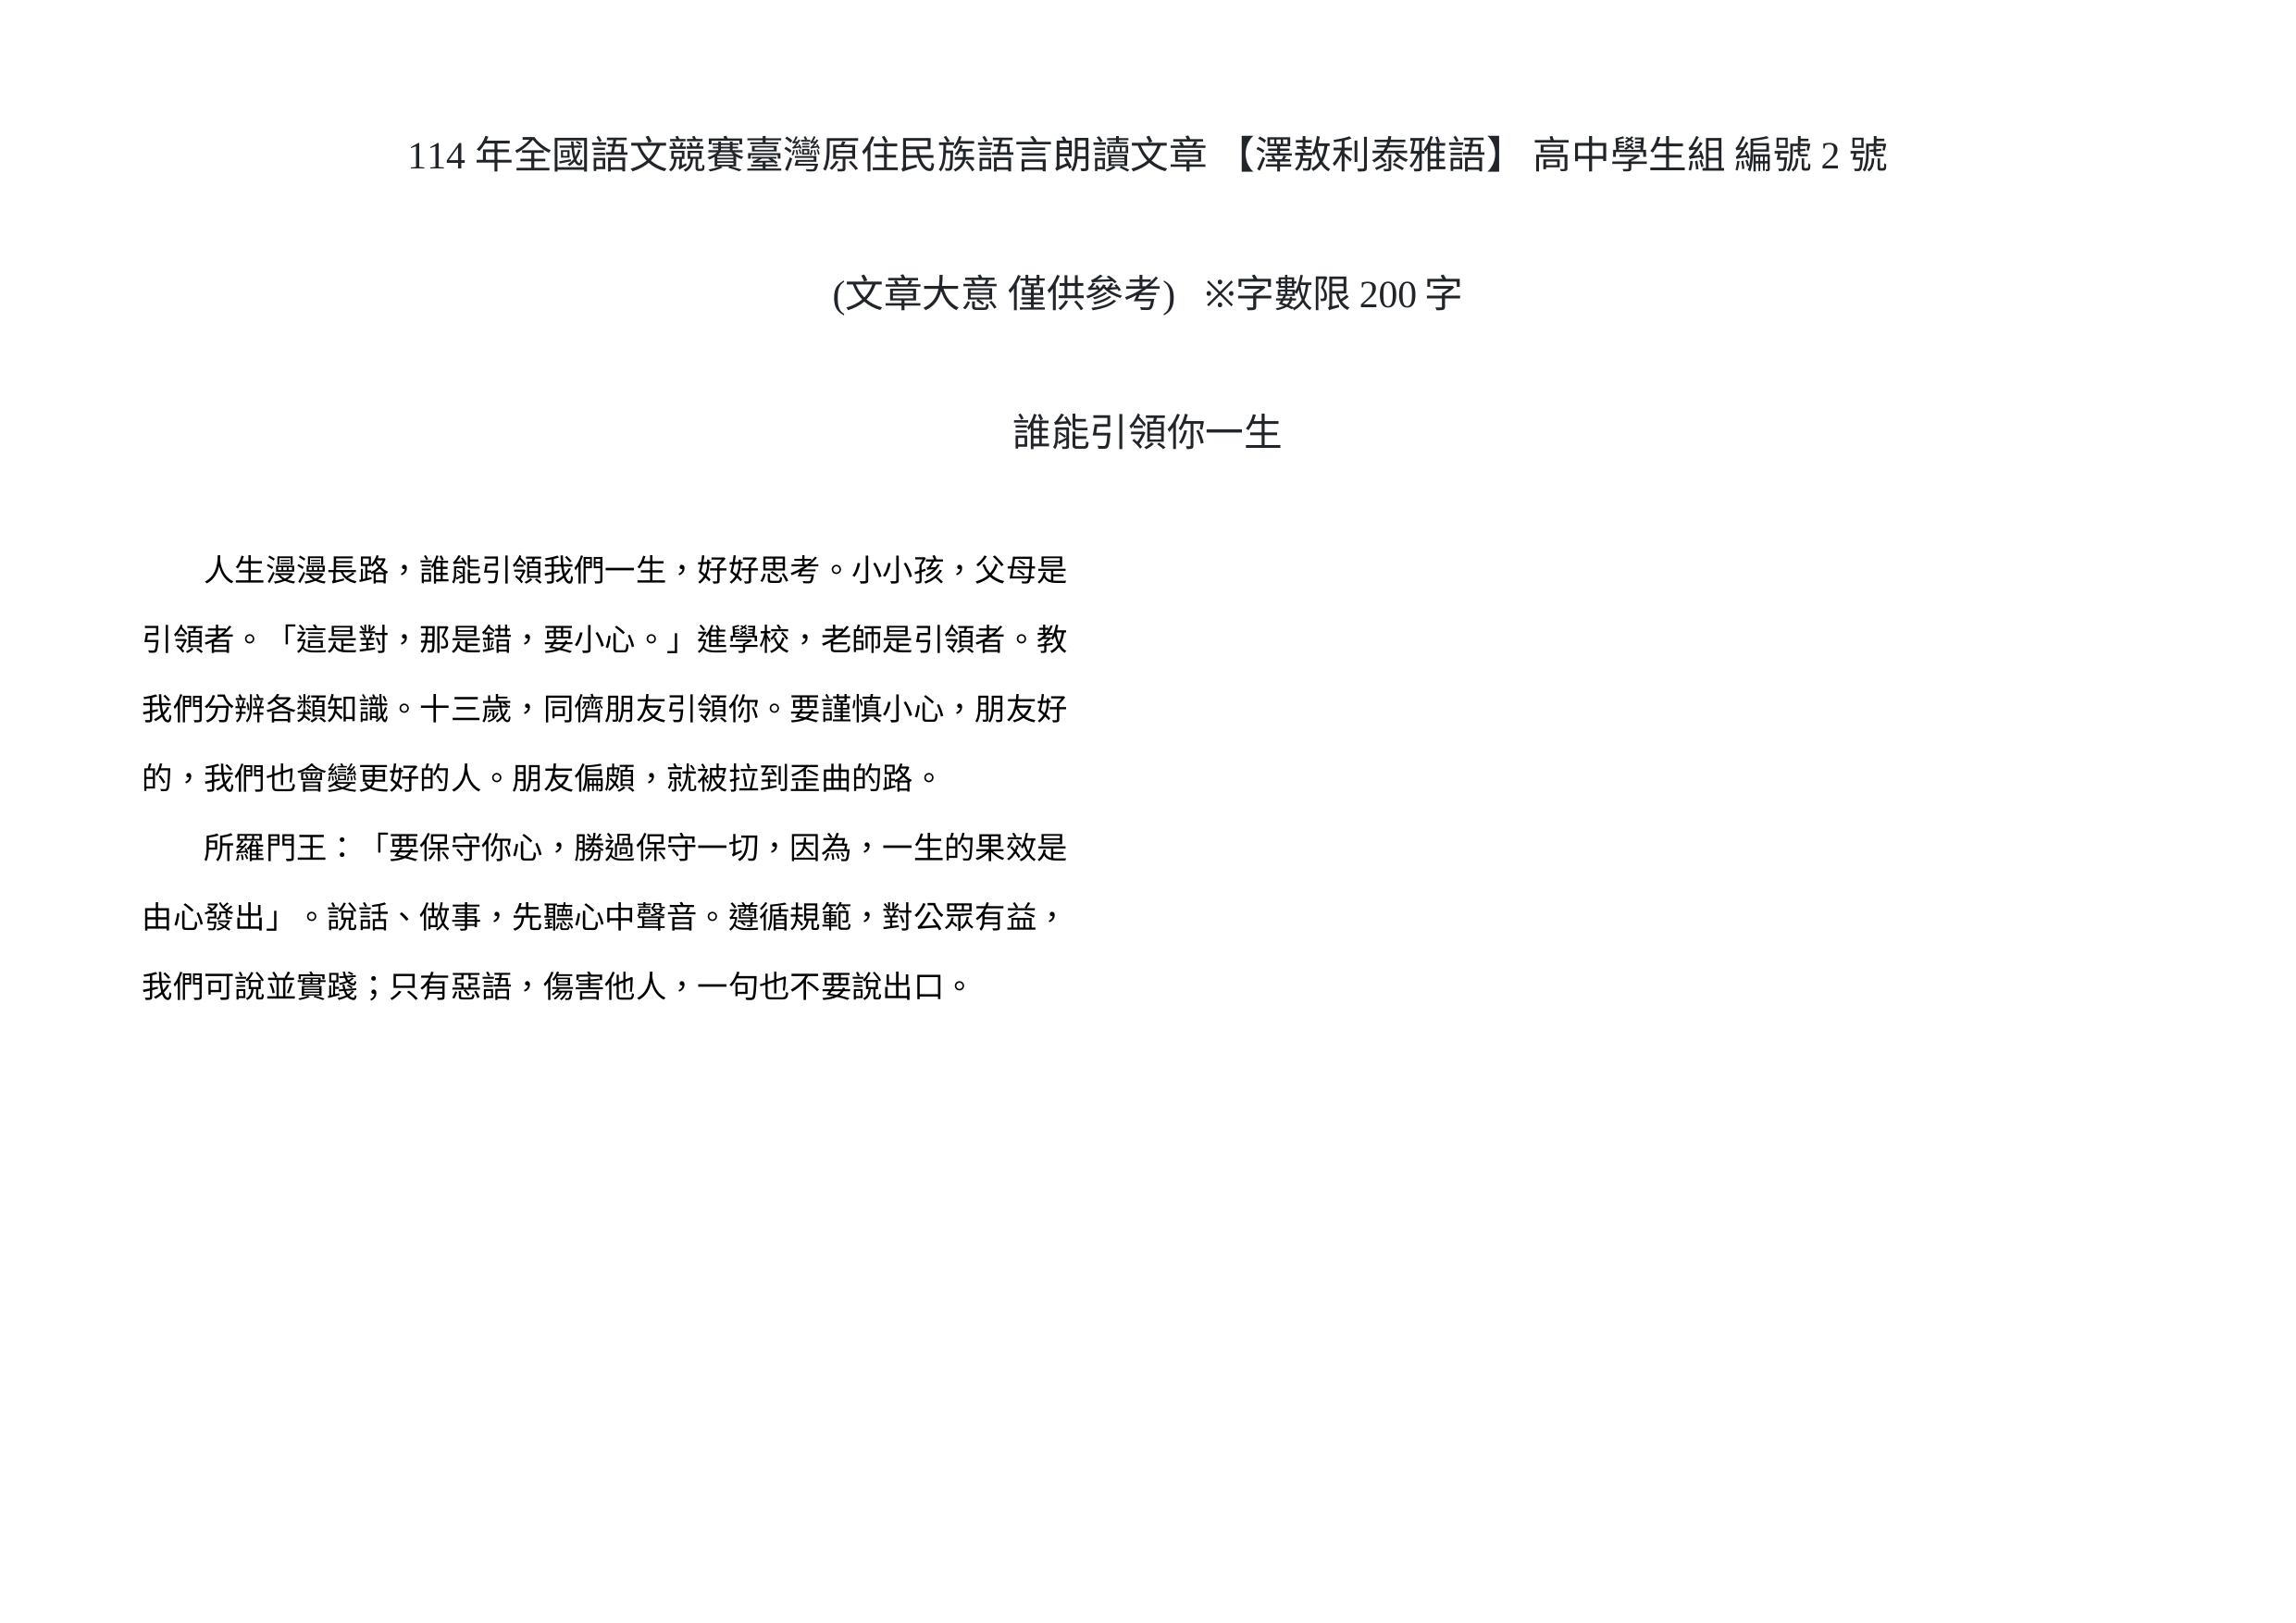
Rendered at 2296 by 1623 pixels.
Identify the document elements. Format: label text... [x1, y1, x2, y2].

text 所羅門王：「要保守你心，勝過保守一切，因為，一生的果效是由心發出」。說話、做事，先聽心中聲音。遵循規範，對公眾有益，我們可說並實踐；只有惡語，傷害他人，一句也不要說出口。 [142, 812, 1090, 1020]
text (文章大意 僅供參考) ※字數限200字 [142, 256, 2153, 326]
text 人生漫漫長路，誰能引領我們一生，好好思考。小小孩，父母是引領者。「這是對，那是錯，要小心。」進學校，老師是引領者。教我們分辨各類知識。十三歲，同儕朋友引領你。要謹慎小心，朋友好的，我們也會變更好的人。朋友偏頗，就被拉到歪曲的路。 [142, 534, 1090, 812]
text 誰能引領你一生 [142, 395, 2153, 465]
text 114 年全國語文競賽臺灣原住民族語言朗讀文章 【澤敖利泰雅語】 高中學生組 編號 2 號 [142, 118, 2153, 187]
